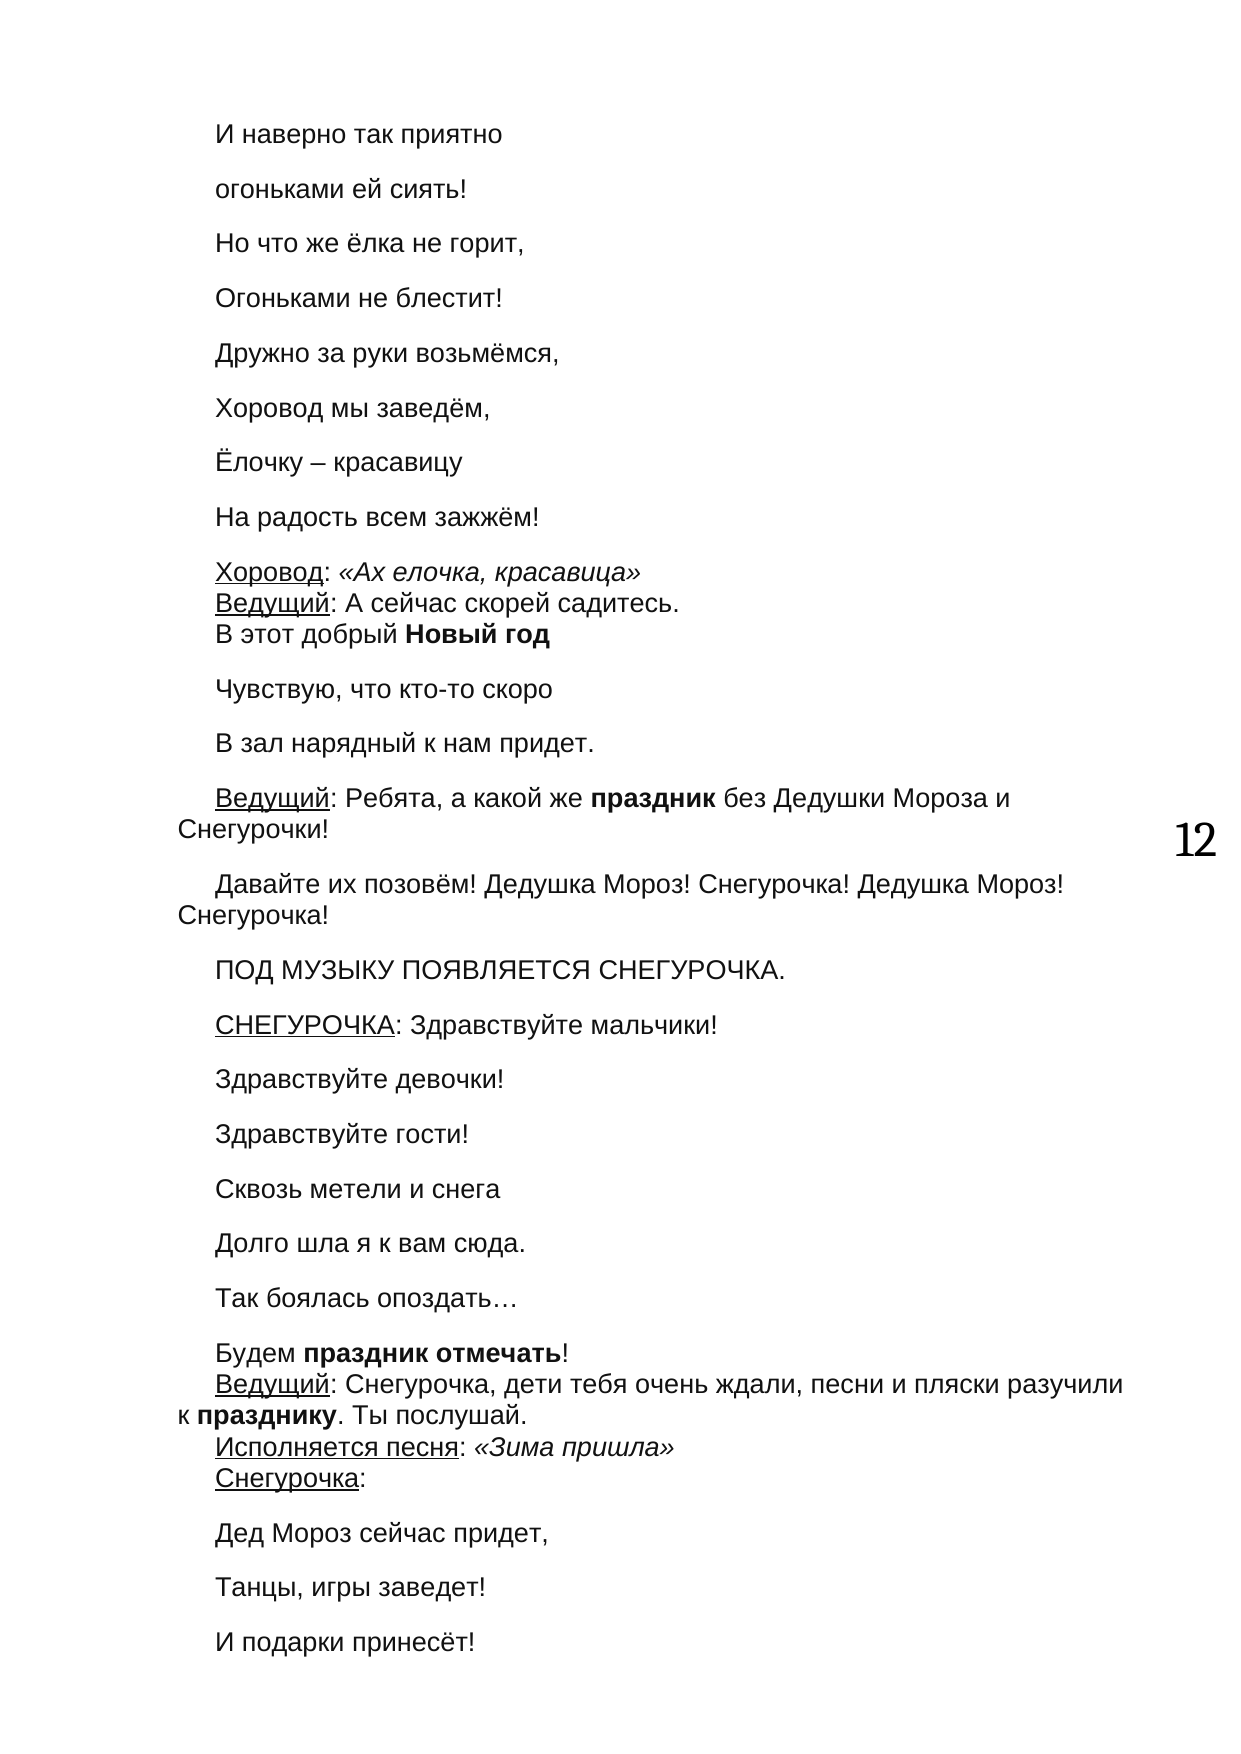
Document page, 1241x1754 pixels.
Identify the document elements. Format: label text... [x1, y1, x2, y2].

text Чувствую, что кто-то скоро [177, 673, 1152, 704]
text В зал нарядный к нам придет. [177, 727, 1152, 759]
text ПОД МУЗЫКУ ПОЯВЛЯЕТСЯ СНЕГУРОЧКА. [177, 954, 1152, 985]
text СНЕГУРОЧКА: Здравствуйте мальчики! [177, 1009, 1152, 1040]
text Хоровод: «Ах елочка, красавица» [177, 556, 1152, 587]
text Ёлочку – красавицу [177, 446, 1152, 477]
text Так боялась опоздать… [177, 1282, 1152, 1313]
text Долго шла я к вам сюда. [177, 1227, 1152, 1259]
text Здравствуйте девочки! [177, 1063, 1152, 1095]
text Огоньками не блестит! [177, 282, 1152, 313]
text огоньками ей сиять! [177, 173, 1152, 204]
text Ведущий: А сейчас скорей садитесь. [177, 587, 1152, 618]
text Ведущий: Снегурочка, дети тебя очень ждали, песни и пляски разучили к празднику. Ты послушай. [177, 1368, 1152, 1431]
text Исполняется песня: «Зима пришла» [177, 1431, 1152, 1462]
text Но что же ёлка не горит, [177, 227, 1152, 259]
text Снегурочка: [177, 1462, 1152, 1493]
text Дед Мороз сейчас придет, [177, 1517, 1152, 1548]
text На радость всем зажжём! [177, 501, 1152, 532]
text Будем праздник отмечать! [177, 1337, 1152, 1368]
text Здравствуйте гости! [177, 1118, 1152, 1149]
text И наверно так приятно [177, 118, 1152, 149]
text Хоровод мы заведём, [177, 392, 1152, 423]
text В этот добрый Новый год [177, 618, 1152, 649]
text Ведущий: Ребята, а какой же праздник без Дедушки Мороза и Снегурочки! [177, 782, 1152, 845]
text Танцы, игры заведет! [177, 1571, 1152, 1602]
text Сквозь метели и снега [177, 1173, 1152, 1204]
text Давайте их позовём! Дедушка Мороз! Снегурочка! Дедушка Мороз! Снегурочка! [177, 868, 1152, 931]
text И подарки принесёт! [177, 1626, 1152, 1657]
text Дружно за руки возьмёмся, [177, 337, 1152, 368]
